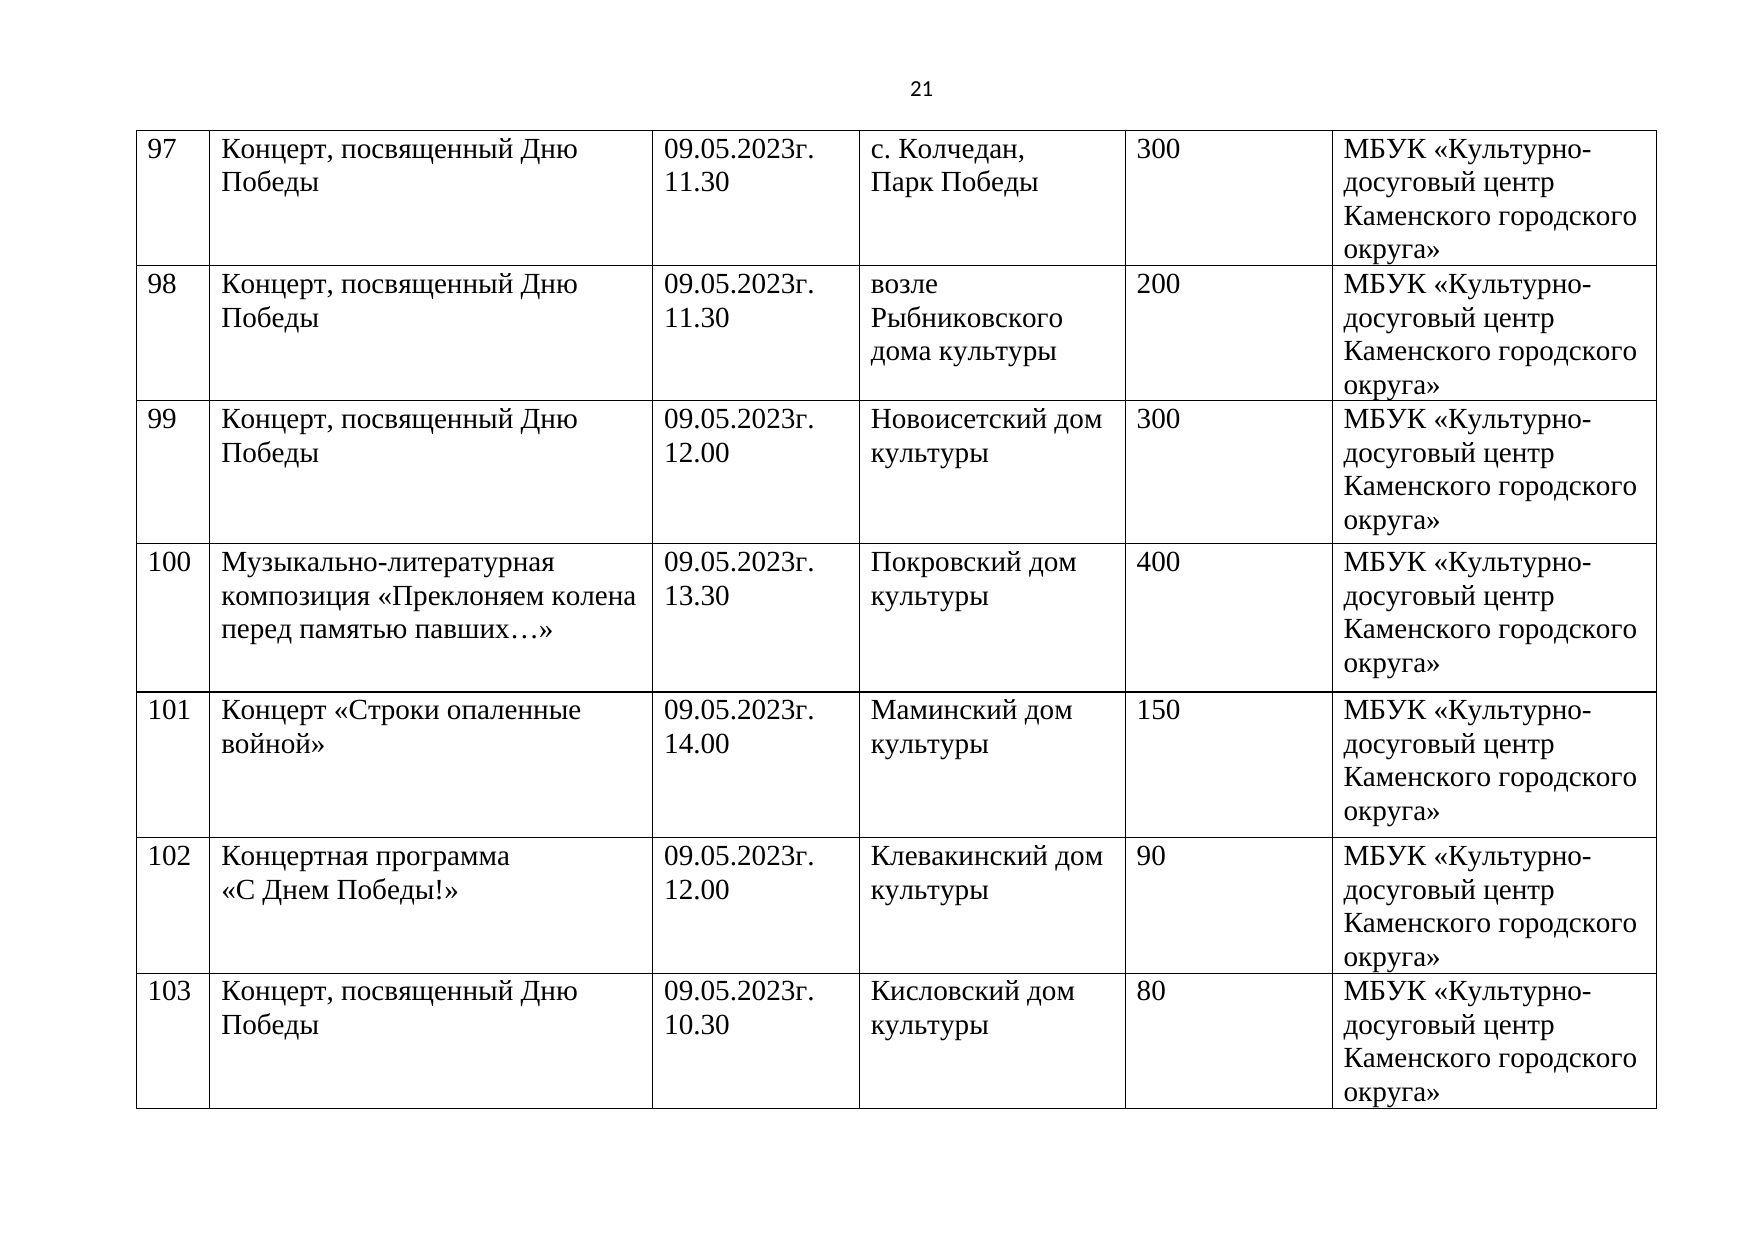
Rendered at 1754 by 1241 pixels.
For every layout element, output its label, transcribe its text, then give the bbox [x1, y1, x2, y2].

table_cell 100 [137, 544, 209, 691]
table_cell МБУК «Культурно-досуговый центр Каменского городского округа» [1333, 693, 1656, 837]
table_cell возле Рыбниковского дома культуры [860, 266, 1125, 400]
table_cell Концерт, посвященный Дню Победы [210, 401, 652, 543]
table_cell 09.05.2023г. 12.00 [653, 838, 859, 972]
table_cell 98 [137, 266, 209, 400]
table_cell 09.05.2023г. 11.30 [653, 266, 859, 400]
table_cell 09.05.2023г. 12.00 [653, 401, 859, 543]
table_cell 101 [137, 693, 209, 837]
table_cell 150 [1126, 693, 1332, 837]
table_cell 90 [1126, 838, 1332, 972]
table_cell 400 [1126, 544, 1332, 691]
table_cell Музыкально-литературная композиция «Преклоняем колена перед памятью павших…» [210, 544, 652, 691]
table_cell Покровский дом культуры [860, 544, 1125, 691]
table_cell Клевакинский дом культуры [860, 838, 1125, 972]
table_cell Концерт, посвященный Дню Победы [210, 974, 652, 1108]
table_cell Концерт, посвященный Дню Победы [210, 266, 652, 400]
table_cell 09.05.2023г. 14.00 [653, 693, 859, 837]
table_cell 09.05.2023г. 10.30 [653, 974, 859, 1108]
table_cell 200 [1126, 266, 1332, 400]
table_cell Концертная программа «С Днем Победы!» [210, 838, 652, 972]
table_cell Концерт «Строки опаленные войной» [210, 693, 652, 837]
table_cell МБУК «Культурно-досуговый центр Каменского городского округа» [1333, 544, 1656, 691]
table_cell 80 [1126, 974, 1332, 1108]
table_cell МБУК «Культурно-досуговый центр Каменского городского округа» [1333, 131, 1656, 265]
table_cell 97 [137, 131, 209, 265]
table_cell Концерт, посвященный Дню Победы [210, 131, 652, 265]
table_cell 300 [1126, 401, 1332, 543]
table_cell МБУК «Культурно-досуговый центр Каменского городского округа» [1333, 266, 1656, 400]
table_cell 99 [137, 401, 209, 543]
table_cell 103 [137, 974, 209, 1108]
table_cell 102 [137, 838, 209, 972]
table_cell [1333, 974, 1656, 1108]
table_cell с. Колчедан, Парк Победы [860, 131, 1125, 265]
table_cell Маминский дом культуры [860, 693, 1125, 837]
table_cell Кисловский дом культуры [860, 974, 1125, 1108]
table_cell Новоисетский дом культуры [860, 401, 1125, 543]
table_cell 300 [1126, 131, 1332, 265]
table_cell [1333, 838, 1656, 972]
table_cell 09.05.2023г. 13.30 [653, 544, 859, 691]
table_cell 09.05.2023г. 11.30 [653, 131, 859, 265]
table_cell МБУК «Культурно-досуговый центр Каменского городского округа» [1333, 401, 1656, 543]
